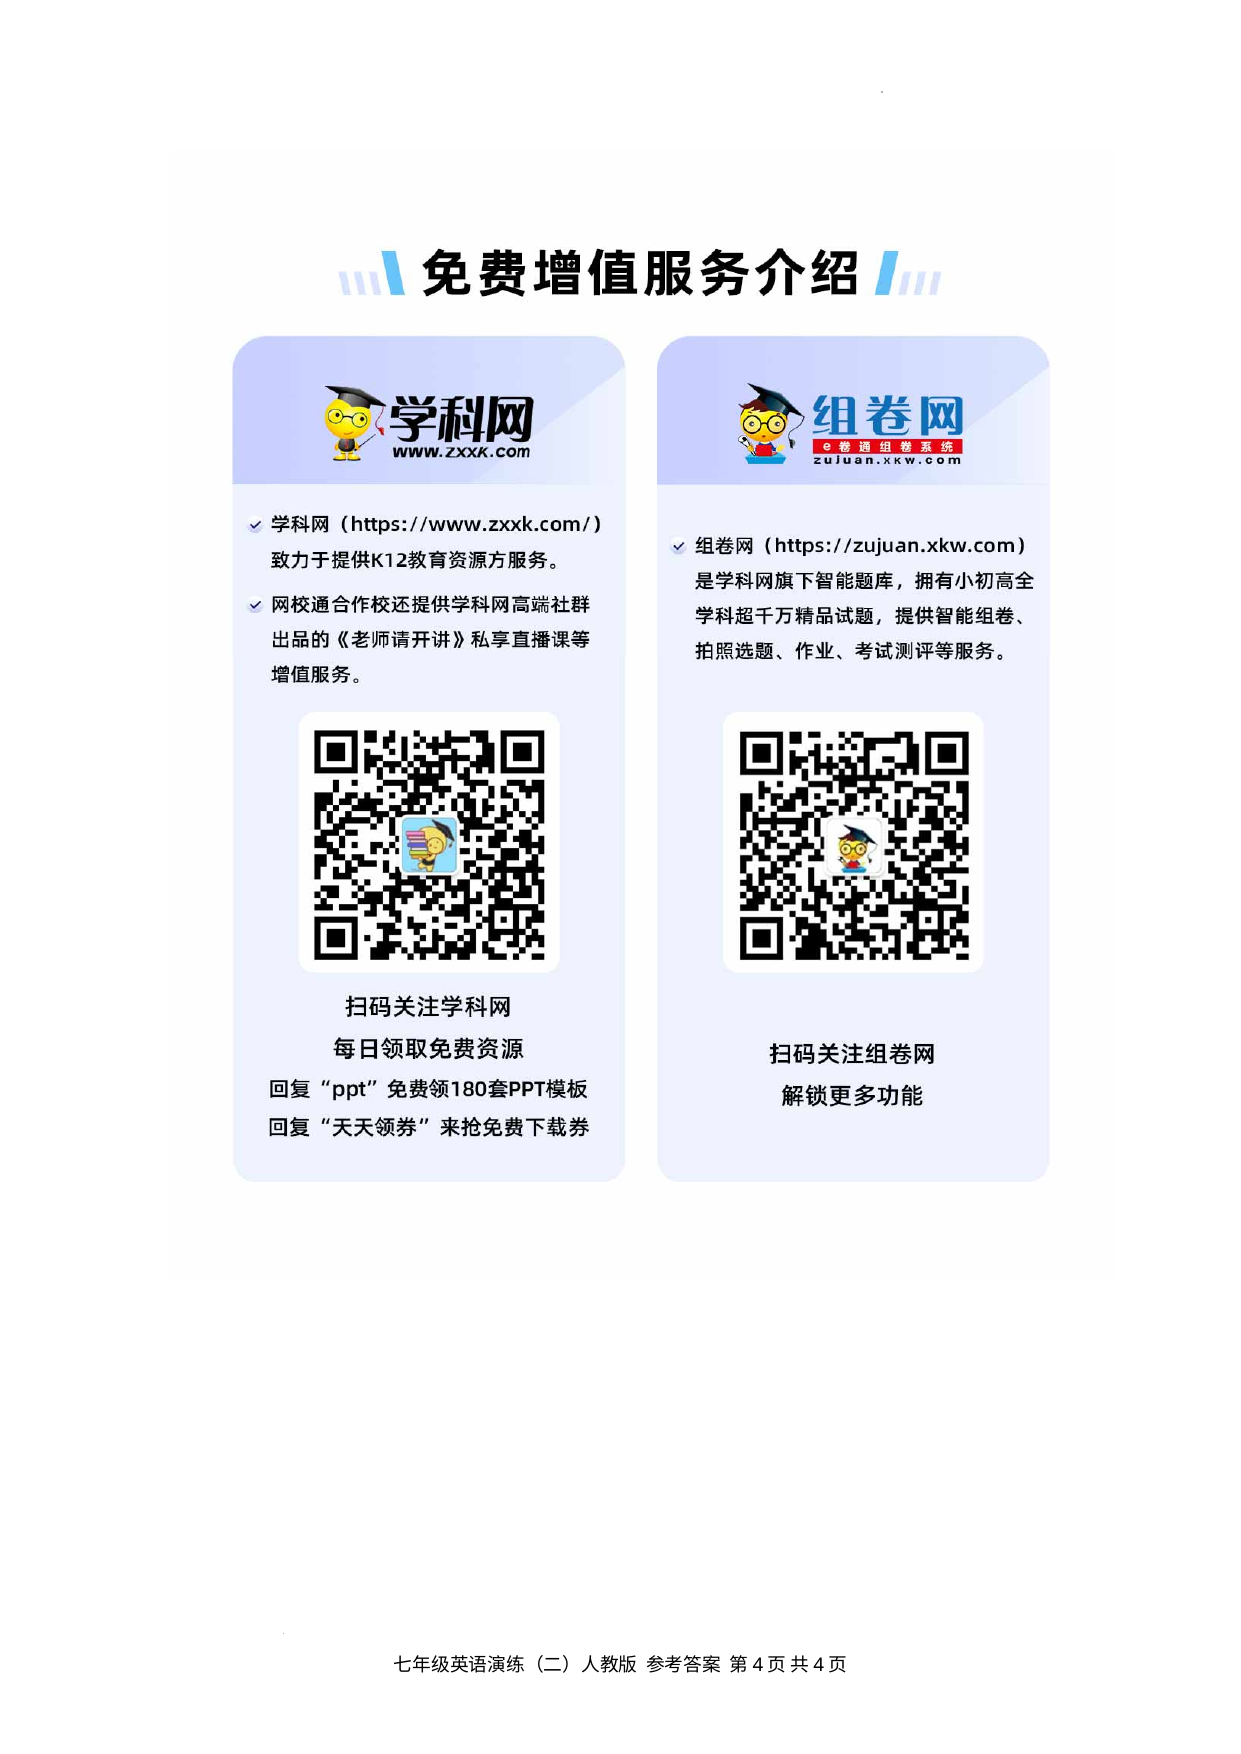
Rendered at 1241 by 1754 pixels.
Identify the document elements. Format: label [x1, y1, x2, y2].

picture [168, 150, 1114, 1281]
